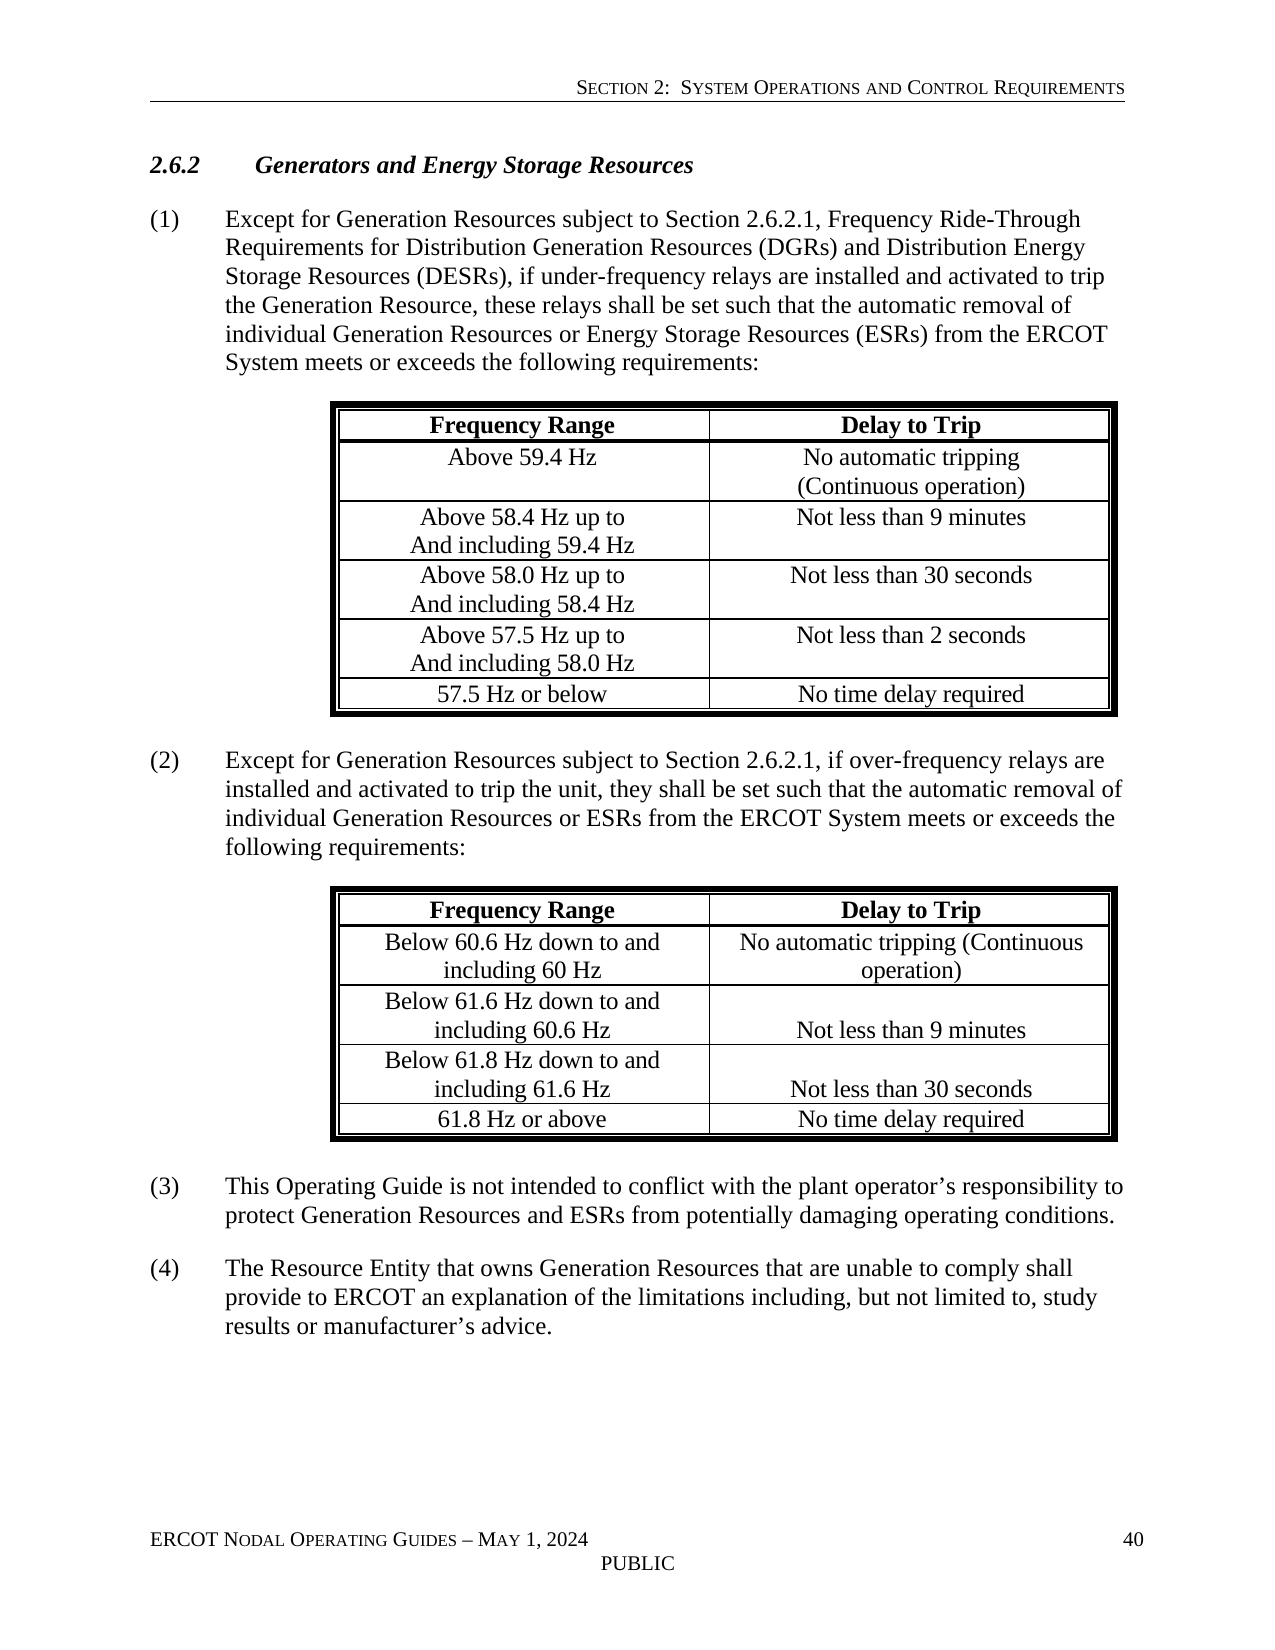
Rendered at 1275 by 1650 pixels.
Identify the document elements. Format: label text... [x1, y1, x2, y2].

text (2) Except for Generation Resources subject to Section 2.6.2.1, if over-frequency relays are installed and activated to trip the unit, they shall be set such that the automatic removal of individual Generation Resources or ESRs from the ERCOT System meets or exceeds the following requirements: [150, 746, 1125, 861]
table_cell Not less than 9 minutes [710, 502, 1108, 559]
text (4) The Resource Entity that owns Generation Resources that are unable to comply shall provide to ERCOT an explanation of the limitations including, but not limited to, study results or manufacturer’s advice. [150, 1253, 1125, 1340]
table_cell No time delay required [710, 679, 1108, 707]
text (1) Except for Generation Resources subject to Section 2.6.2.1, Frequency Ride-Through Requirements for Distribution Generation Resources (DGRs) and Distribution Energy Storage Resources (DESRs), if under-frequency relays are installed and activated to trip the Generation Resource, these relays shall be set such that the automatic removal of individual Generation Resources or Energy Storage Resources (ESRs) from the ERCOT System meets or exceeds the following requirements: [150, 204, 1125, 376]
table_cell No time delay required [710, 1104, 1108, 1133]
table_cell Not less than 30 seconds [710, 561, 1108, 618]
text 2.6.2 Generators and Energy Storage Resources [150, 150, 1125, 179]
table_cell Below 61.6 Hz down to and including 60.6 Hz [340, 986, 709, 1043]
table_header Delay to Trip [710, 895, 1108, 924]
table_cell No automatic tripping (Continuous operation) [710, 443, 1108, 500]
table_header [340, 411, 709, 439]
table_cell Above 58.4 Hz up to And including 59.4 Hz [340, 502, 709, 559]
table_cell Not less than 9 minutes [710, 986, 1108, 1043]
table_cell Below 60.6 Hz down to and including 60 Hz [340, 927, 709, 984]
table_cell Above 57.5 Hz up to And including 58.0 Hz [340, 620, 709, 677]
text (3) This Operating Guide is not intended to conflict with the plant operator’s responsibility to protect Generation Resources and ESRs from potentially damaging operating conditions. [150, 1171, 1125, 1228]
table_header Delay to Trip [710, 411, 1108, 439]
table_cell Not less than 2 seconds [710, 620, 1108, 677]
table_cell Above 58.0 Hz up to And including 58.4 Hz [340, 561, 709, 618]
table_cell 61.8 Hz or above [340, 1104, 709, 1133]
table_cell No automatic tripping (Continuous operation) [710, 927, 1108, 984]
table_cell Below 61.8 Hz down to and including 61.6 Hz [340, 1045, 709, 1102]
table_cell 57.5 Hz or below [340, 679, 709, 707]
table_cell Above 59.4 Hz [340, 443, 709, 500]
table_header [340, 895, 709, 924]
table_cell Not less than 30 seconds [710, 1045, 1108, 1102]
